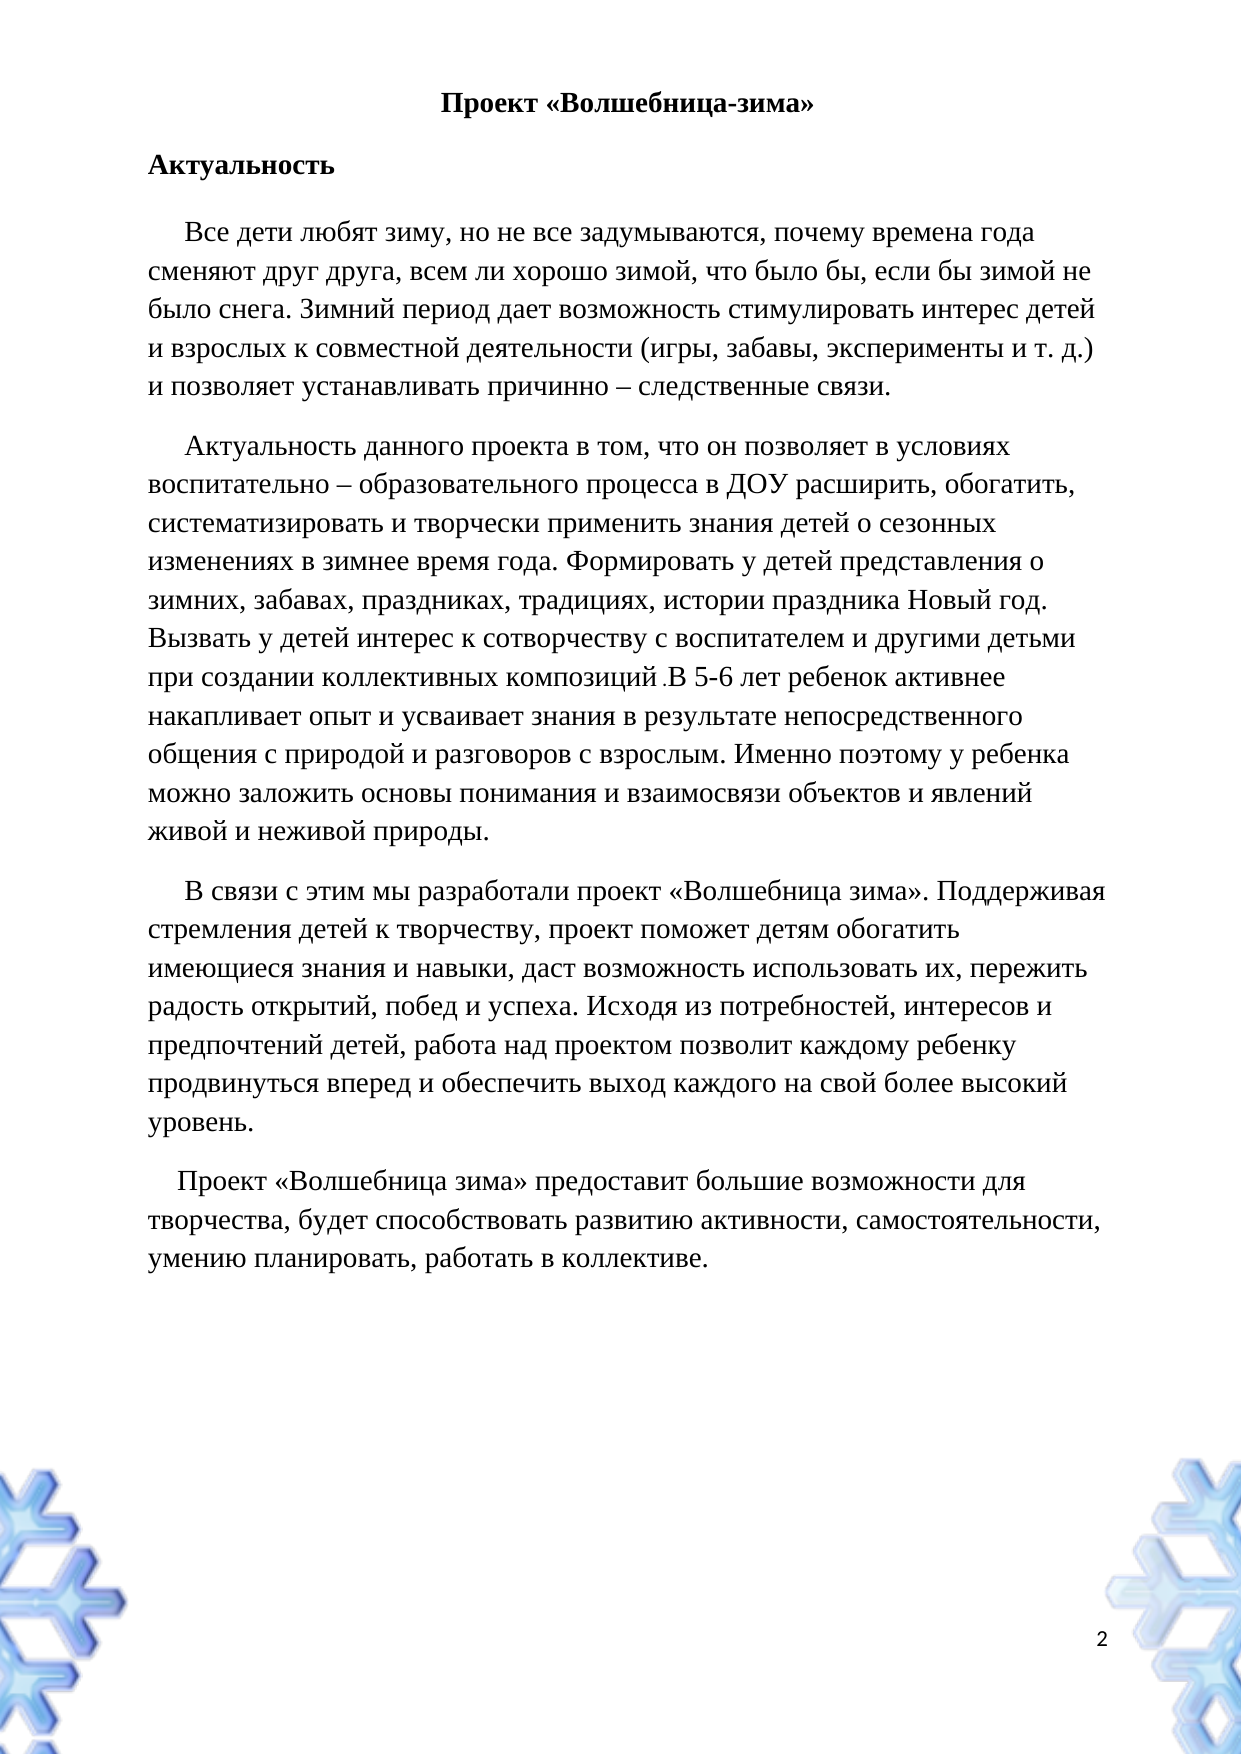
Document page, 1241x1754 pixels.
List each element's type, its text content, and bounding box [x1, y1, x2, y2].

picture [0, 1460, 1241, 1754]
text В связи с этим мы разработали проект «Волшебница зима». Поддерживая стремления детей к творчеству, проект поможет детям обогатить имеющиеся знания и навыки, даст возможность использовать их, пережить радость открытий, побед и успеха. Исходя из потребностей, интересов и предпочтений детей, работа над проектом позволит каждому ребенку продвинуться вперед и обеспечить выход каждого на свой более высокий уровень. [148, 873, 1107, 1137]
text Проект «Волшебница-зима» [148, 86, 1107, 119]
text Все дети любят зиму, но не все задумываются, почему времена года сменяют друг друга, всем ли хорошо зимой, что было бы, если бы зимой не было снега. Зимний период дает возможность стимулировать интерес детей и взрослых к совместной деятельности (игры, забавы, эксперименты и т. д.) и позволяет устанавливать причинно – следственные связи. [148, 214, 1107, 402]
text Актуальность [148, 147, 1107, 181]
text Проект «Волшебница зима» предоставит большие возможности для творчества, будет способствовать развитию активности, самостоятельности, умению планировать, работать в коллективе. [148, 1163, 1107, 1274]
text Актуальность данного проекта в том, что он позволяет в условиях воспитательно – образовательного процесса в ДОУ расширить, обогатить, систематизировать и творчески применить знания детей о сезонных изменениях в зимнее время года. Формировать у детей представления о зимних, забавах, праздниках, традициях, истории праздника Новый год. Вызвать у детей интерес к сотворчеству с воспитателем и другими детьми при создании коллективных композиций .В 5-6 лет ребенок активнее накапливает опыт и усваивает знания в результате непосредственного общения с природой и разговоров с взрослым. Именно поэтому у ребенка можно заложить основы понимания и взаимосвязи объектов и явлений живой и неживой природы. [148, 428, 1107, 847]
